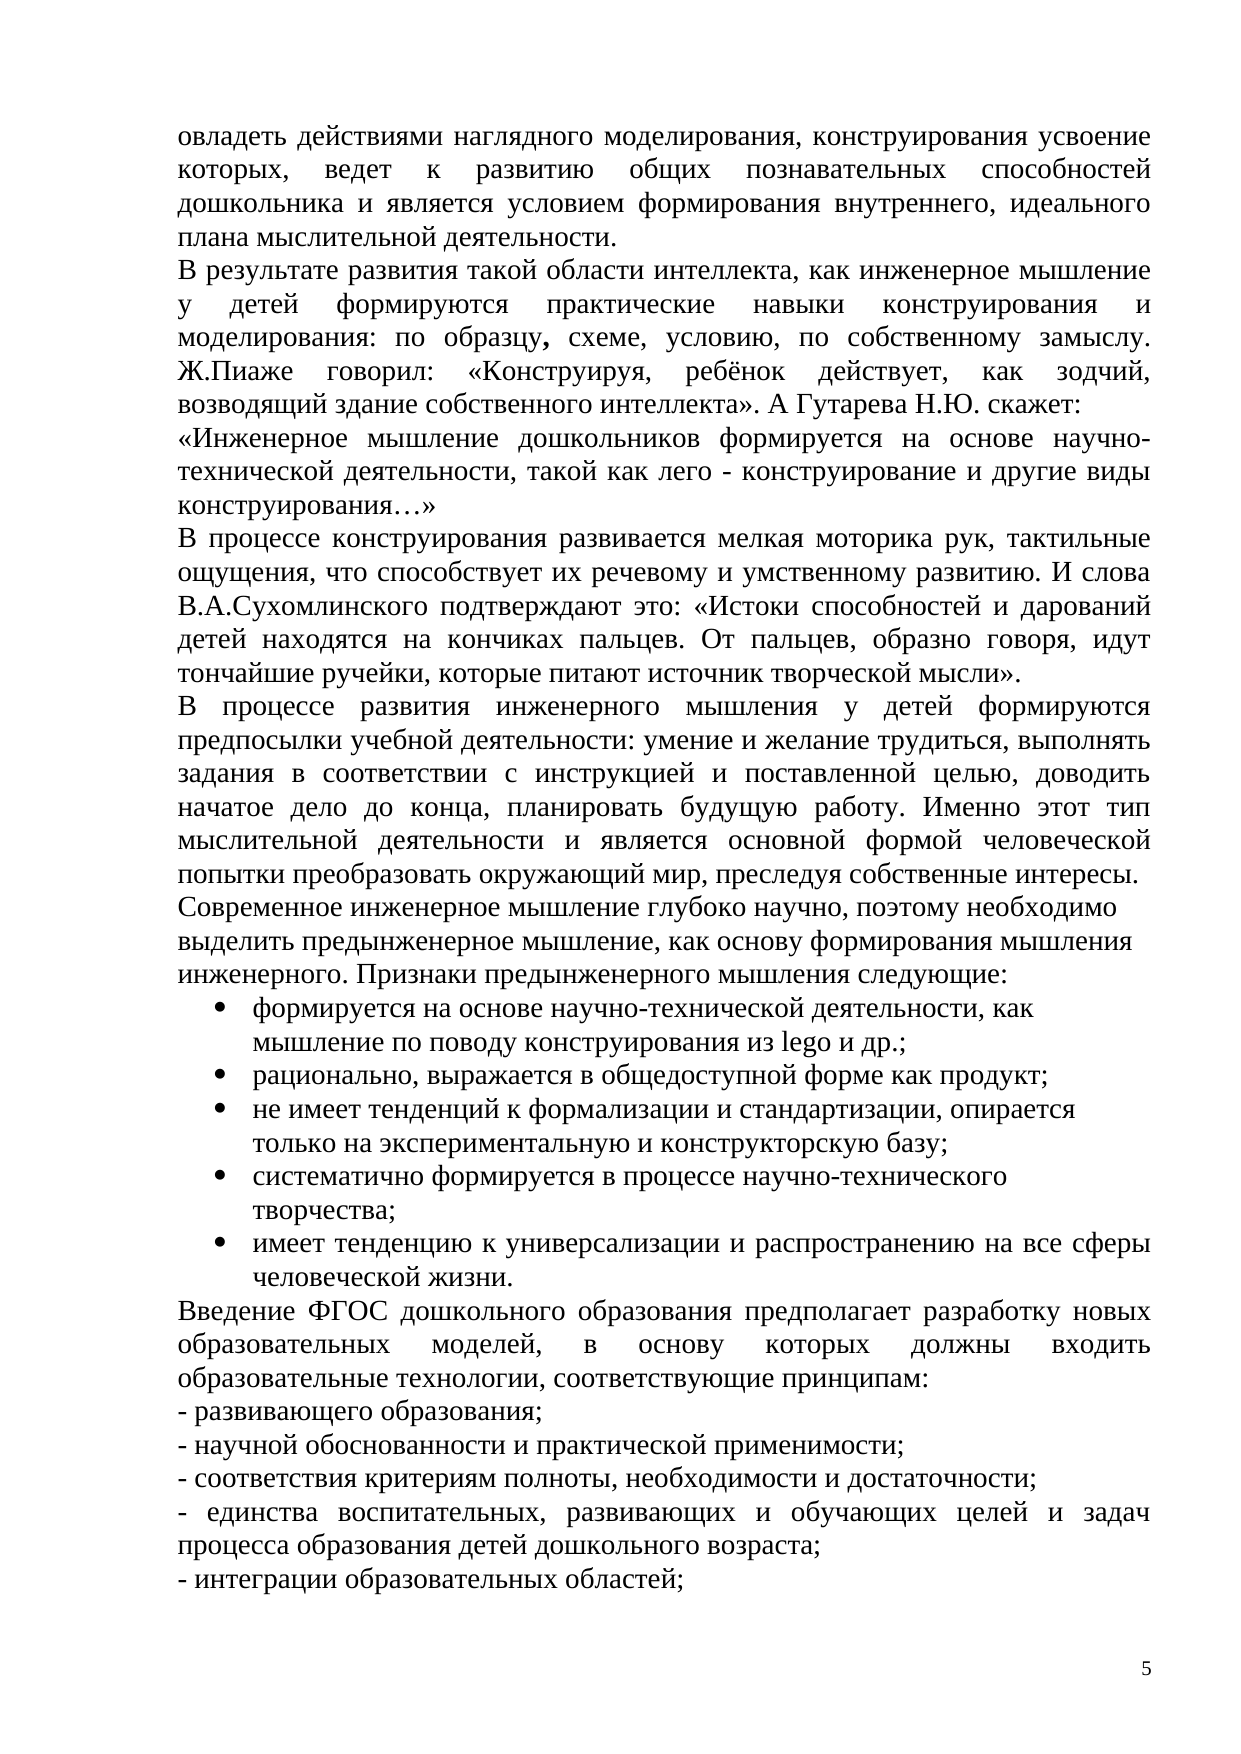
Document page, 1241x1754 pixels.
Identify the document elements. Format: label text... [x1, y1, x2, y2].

list рационально, выражается в общедоступной форме как продукт; [215, 1057, 1152, 1091]
text Современное инженерное мышление глубоко научно, поэтому необходимо выделить предынженерное мышление, как основу формирования мышления инженерного. Признаки предынженерного мышления следующие: [177, 889, 1152, 990]
text В процессе развития инженерного мышления у детей формируются предпосылки учебной деятельности: умение и желание трудиться, выполнять задания в соответствии с инструкцией и поставленной целью, доводить начатое дело до конца, планировать будущую работу. Именно этот тип мыслительной деятельности и является основной формой человеческой попытки преобразовать окружающий мир, преследуя собственные интересы. [177, 688, 1152, 889]
text - развивающего образования; [177, 1393, 1152, 1427]
list формируется на основе научно-технической деятельности, как мышление по поводу конструирования из lego и др.; [215, 990, 1152, 1057]
text В результате развития такой области интеллекта, как инженерное мышление у детей формируются практические навыки конструирования и моделирования: по образцу, схеме, условию, по собственному замыслу. Ж.Пиаже говорил: «Конструируя, ребёнок действует, как зодчий, возводящий здание собственного интеллекта». А Гутарева Н.Ю. скажет: [177, 252, 1152, 420]
list имеет тенденцию к универсализации и распространению на все сферы человеческой жизни. [215, 1225, 1152, 1293]
text «Инженерное мышление дошкольников формируется на основе научно-технической деятельности, такой как лего - конструирование и другие виды конструирования…» [177, 420, 1152, 521]
list не имеет тенденций к формализации и стандартизации, опирается только на экспериментальную и конструкторскую базу; [215, 1091, 1152, 1158]
text Введение ФГОС дошкольного образования предполагает разработку новых образовательных моделей, в основу которых должны входить образовательные технологии, соответствующие принципам: [177, 1293, 1152, 1393]
list систематично формируется в процессе научно-технического творчества; [215, 1158, 1152, 1225]
text - соответствия критериям полноты, необходимости и достаточности; [177, 1460, 1152, 1494]
text - научной обоснованности и практической применимости; [177, 1427, 1152, 1460]
text - единства воспитательных, развивающих и обучающих целей и задач процесса образования детей дошкольного возраста; [177, 1494, 1152, 1561]
text - интеграции образовательных областей; [177, 1561, 1152, 1594]
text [177, 118, 1152, 252]
text В процессе конструирования развивается мелкая моторика рук, тактильные ощущения, что способствует их речевому и умственному развитию. И слова В.А.Сухомлинского подтверждают это: «Истоки способностей и дарований детей находятся на кончиках пальцев. От пальцев, образно говоря, идут тончайшие ручейки, которые питают источник творческой мысли». [177, 521, 1152, 688]
